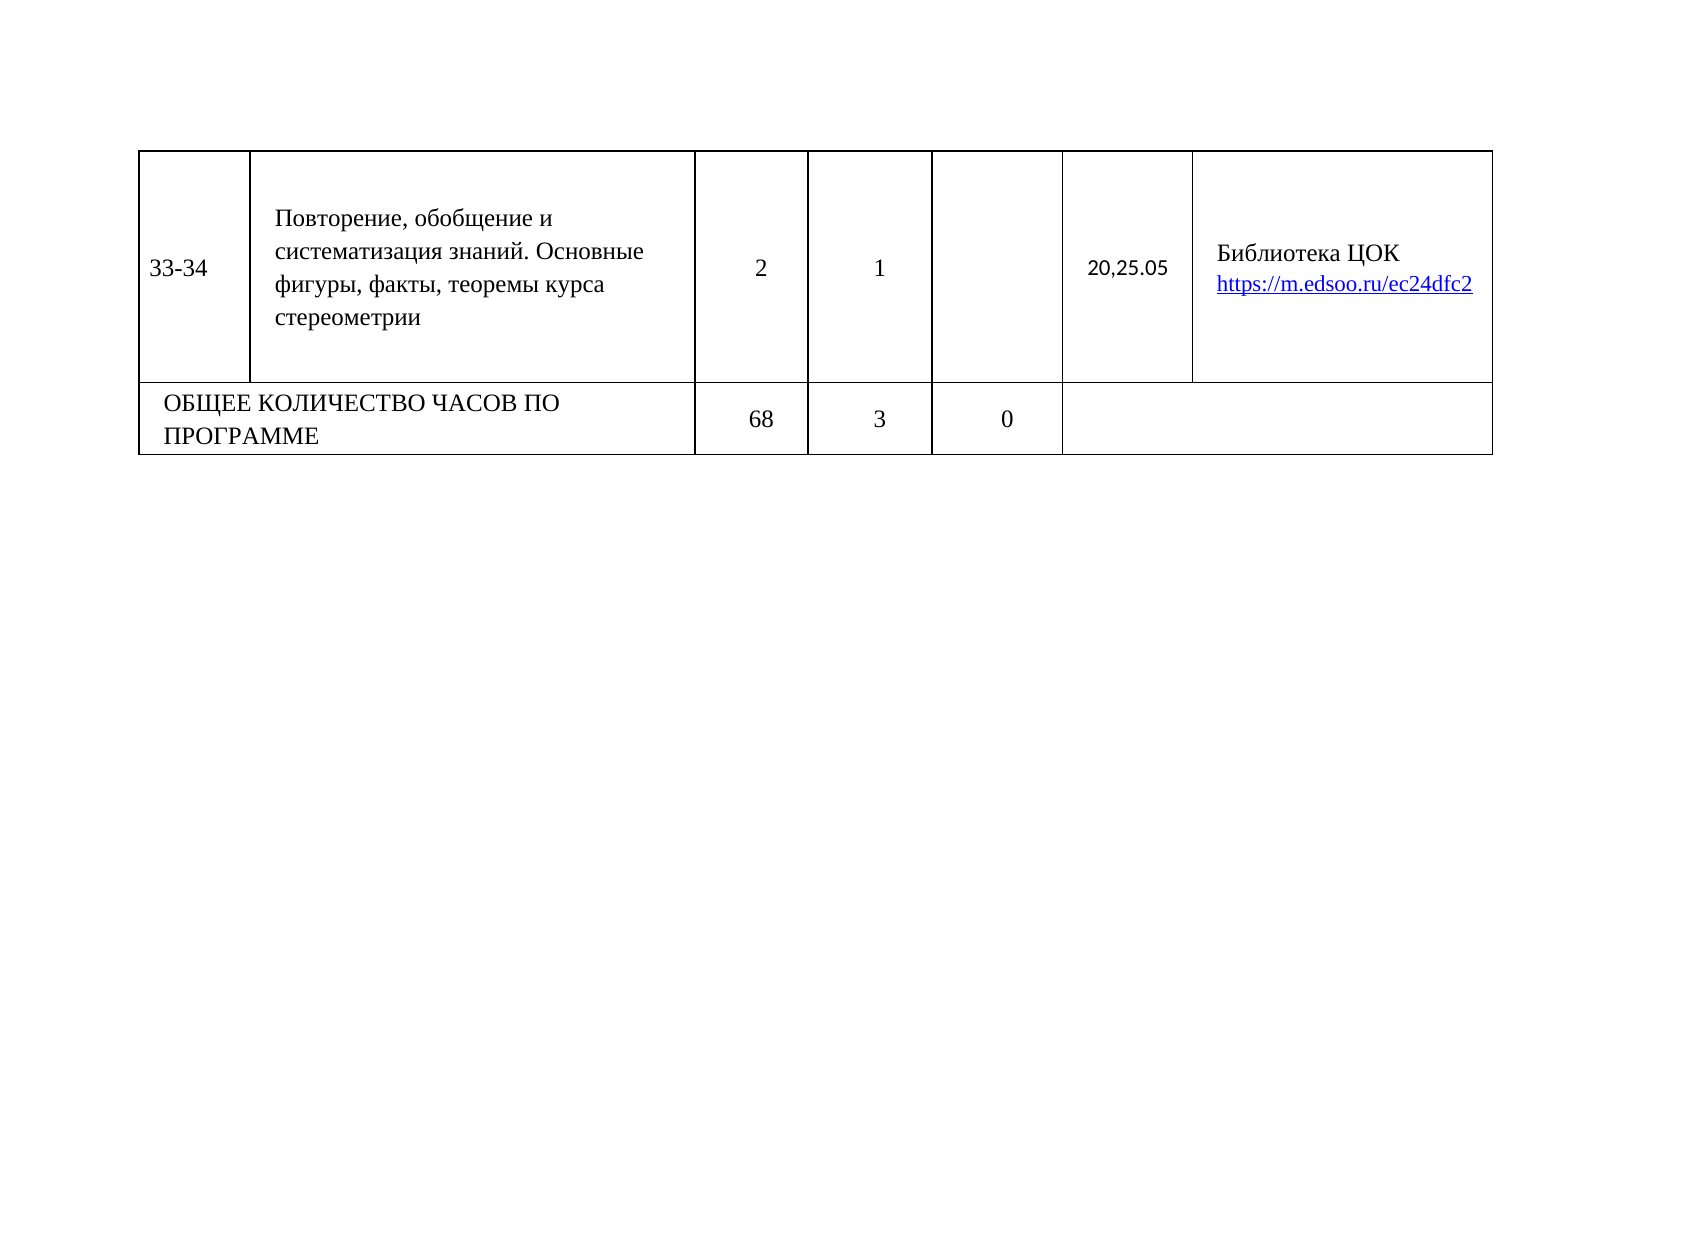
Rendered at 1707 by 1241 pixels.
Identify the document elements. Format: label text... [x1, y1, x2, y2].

table_cell 3 [809, 383, 931, 454]
table_cell 0 [933, 383, 1062, 454]
table_cell 33-34 [140, 152, 249, 381]
table_cell ОБЩЕЕ КОЛИЧЕСТВО ЧАСОВ ПО ПРОГРАММЕ [140, 383, 694, 454]
table_cell 20,25.05 [1063, 152, 1192, 381]
table_cell Повторение, обобщение и систематизация знаний. Основные фигуры, факты, теоремы курса стереометрии [251, 152, 694, 381]
table_cell [1063, 383, 1492, 454]
table_cell 1 [809, 152, 931, 381]
table_cell [933, 152, 1062, 381]
table_cell Библиотека ЦОК https://m.edsoo.ru/ec24dfc2 [1193, 152, 1492, 381]
table_cell 2 [696, 152, 807, 381]
table_cell 68 [696, 383, 807, 454]
